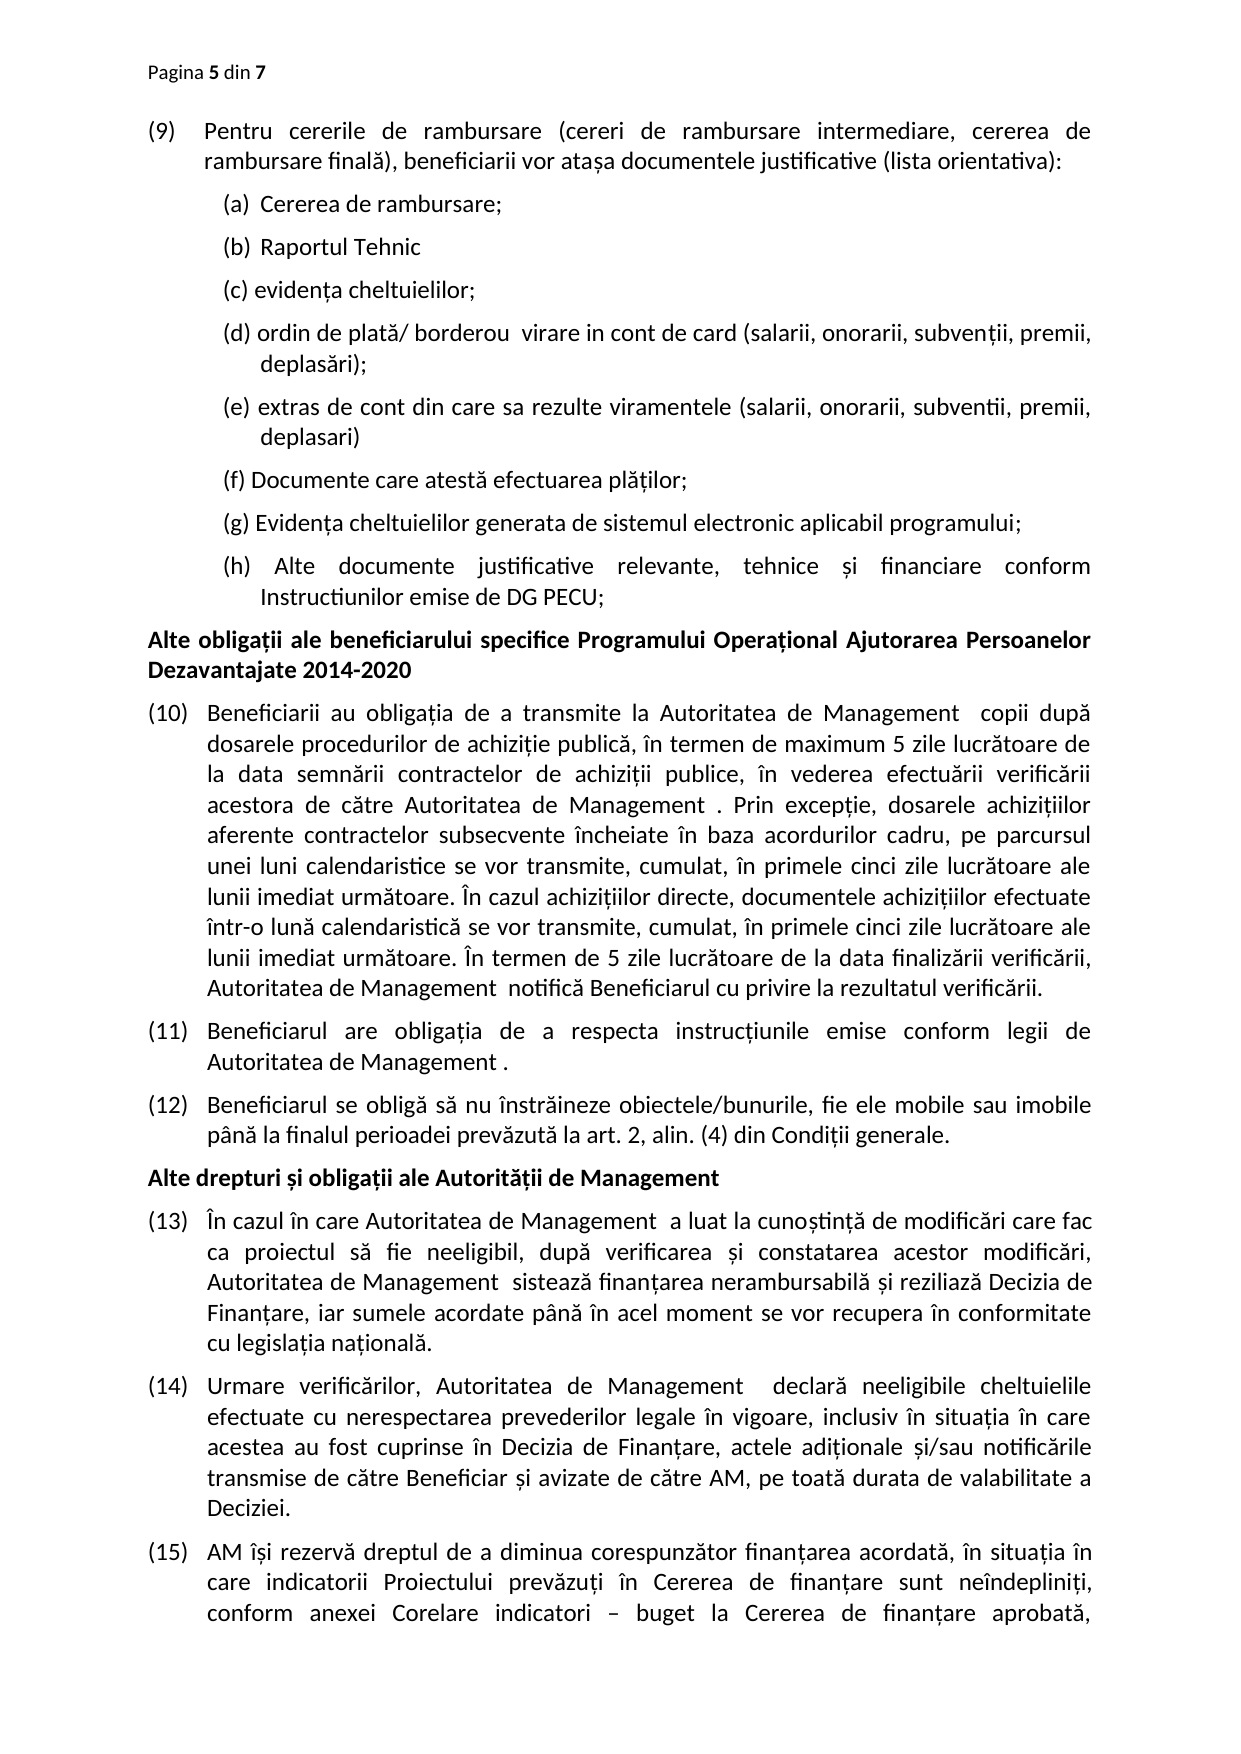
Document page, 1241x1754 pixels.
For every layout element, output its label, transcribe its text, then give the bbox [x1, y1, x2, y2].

list În cazul în care Autoritatea de Management a luat la cunoștință de modificări care fac ca proiectul să fie neeligibil, după verificarea și constatarea acestor modificări, Autoritatea de Management sistează finanţarea nerambursabilă și reziliază Decizia de Finanțare, iar sumele acordate până în acel moment se vor recupera în conformitate cu legislaţia naţională. [148, 1205, 1092, 1358]
text (g) Evidenţa cheltuielilor generata de sistemul electronic aplicabil programului; [148, 507, 1092, 538]
list Beneficiarii au obligația de a transmite la Autoritatea de Management copii după dosarele procedurilor de achiziție publică, în termen de maximum 5 zile lucrătoare de la data semnării contractelor de achiziții publice, în vederea efectuării verificării acestora de către Autoritatea de Management . Prin excepție, dosarele achizițiilor aferente contractelor subsecvente încheiate în baza acordurilor cadru, pe parcursul unei luni calendaristice se vor transmite, cumulat, în primele cinci zile lucrătoare ale lunii imediat următoare. În cazul achizițiilor directe, documentele achizițiilor efectuate într-o lună calendaristică se vor transmite, cumulat, în primele cinci zile lucrătoare ale lunii imediat următoare. În termen de 5 zile lucrătoare de la data finalizării verificării, Autoritatea de Management notifică Beneficiarul cu privire la rezultatul verificării. [148, 698, 1092, 1003]
text (h) Alte documente justificative relevante, tehnice şi financiare conform Instructiunilor emise de DG PECU; [223, 551, 1092, 612]
list Cererea de rambursare; [223, 188, 1092, 219]
list Beneficiarul se obligă să nu înstrăineze obiectele/bunurile, fie ele mobile sau imobile până la finalul perioadei prevăzută la art. 2, alin. (4) din Condiții generale. [148, 1089, 1092, 1150]
list Beneficiarul are obligaţia de a respecta instrucțiunile emise conform legii de Autoritatea de Management . [148, 1015, 1092, 1076]
text Alte obligații ale beneficiarului specifice Programului Operațional Ajutorarea Persoanelor Dezavantajate 2014-2020 [148, 624, 1092, 685]
text (e) extras de cont din care sa rezulte viramentele (salarii, onorarii, subventii, premii, deplasari) [223, 391, 1092, 452]
text (c) evidenţa cheltuielilor; [148, 274, 1092, 305]
text (f) Documente care atestă efectuarea plăților; [148, 464, 1092, 495]
list Raportul Tehnic [223, 231, 1092, 262]
text Alte drepturi și obligații ale Autorității de Management [148, 1162, 1092, 1193]
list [148, 1536, 1092, 1627]
text (d) ordin de plată/ borderou virare in cont de card (salarii, onorarii, subvenţii, premii, deplasări); [223, 317, 1092, 378]
list Pentru cererile de rambursare (cereri de rambursare intermediare, cererea de rambursare finală), beneficiarii vor atașa documentele justificative (lista orientativa): [148, 115, 1092, 176]
list Urmare verificărilor, Autoritatea de Management declară neeligibile cheltuielile efectuate cu nerespectarea prevederilor legale în vigoare, inclusiv în situația în care acestea au fost cuprinse în Decizia de Finanțare, actele adiționale și/sau notificările transmise de către Beneficiar și avizate de către AM, pe toată durata de valabilitate a Deciziei. [148, 1371, 1092, 1523]
